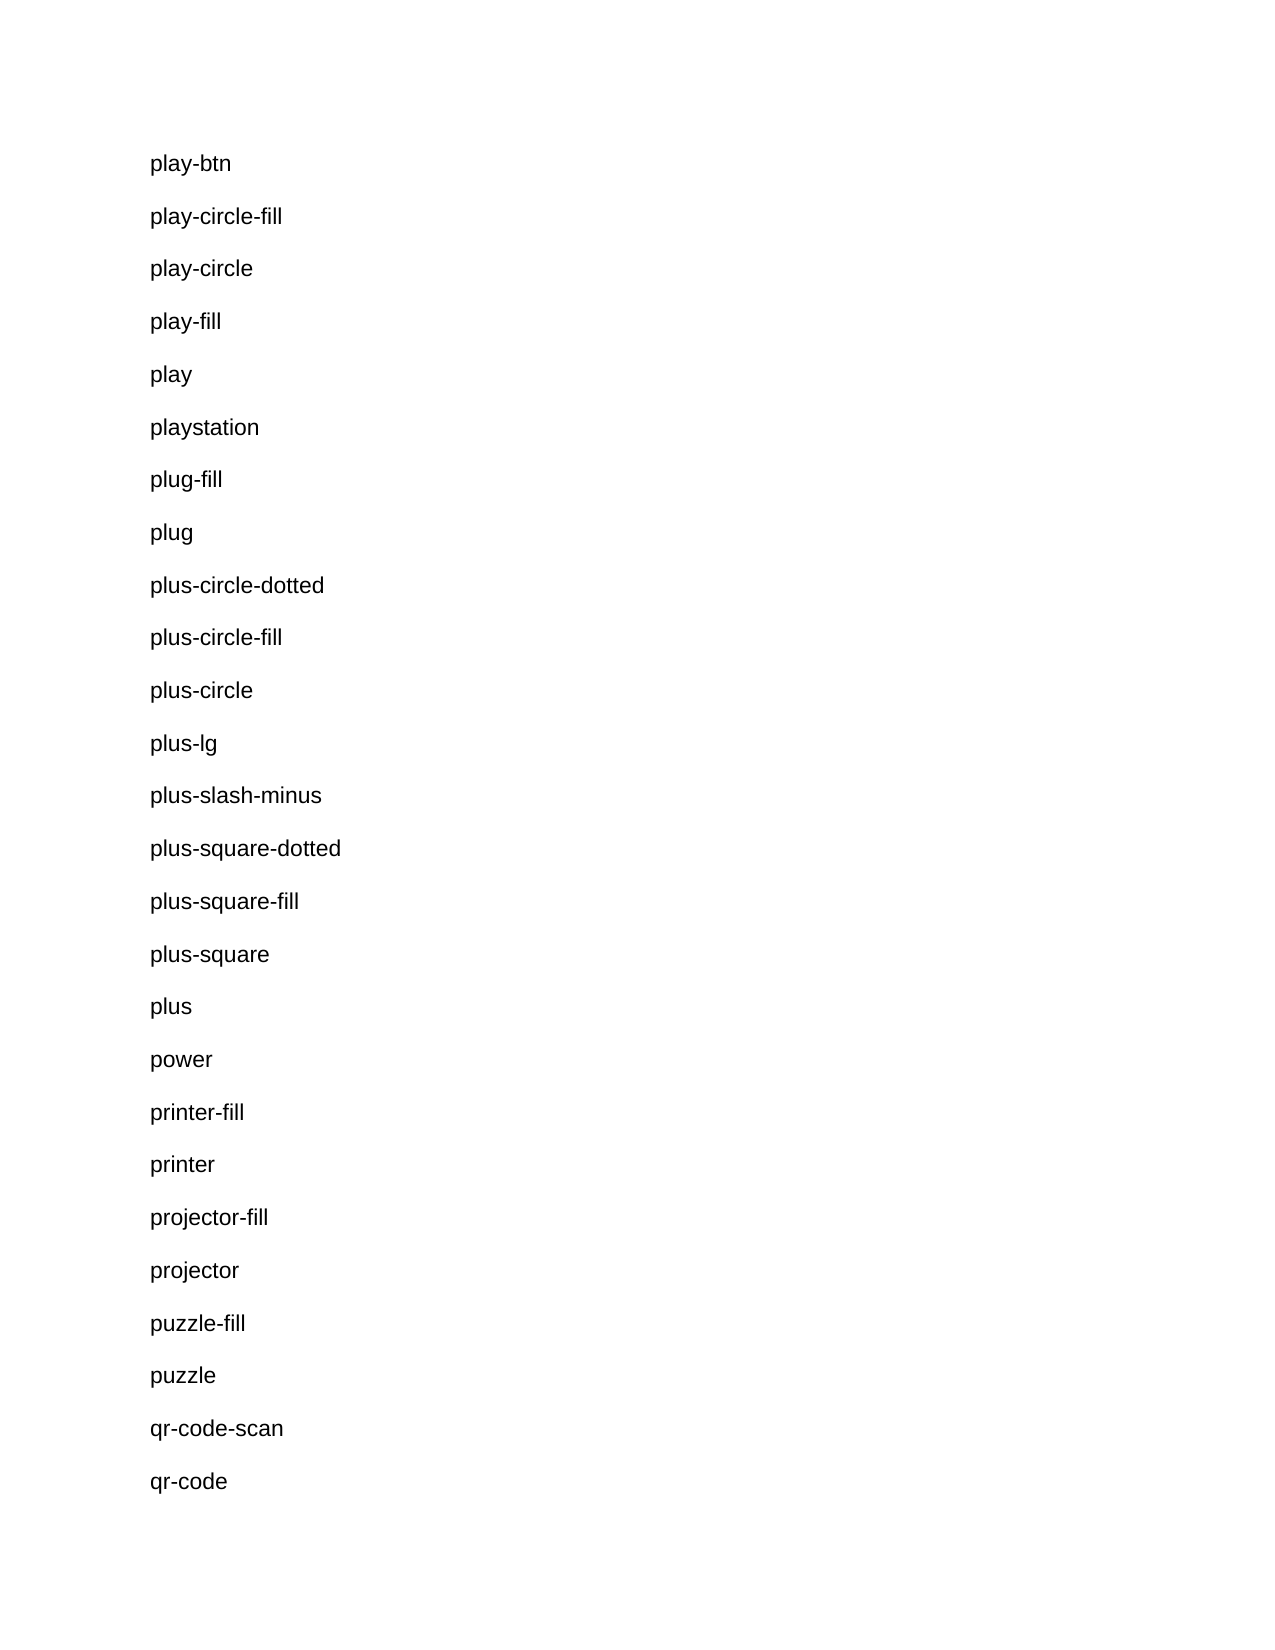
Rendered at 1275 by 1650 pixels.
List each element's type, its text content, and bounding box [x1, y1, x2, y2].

text puzzle [150, 1362, 1125, 1389]
text printer-fill [150, 1099, 1125, 1125]
text power [150, 1046, 1125, 1072]
text playstation [150, 413, 1125, 440]
text projector-fill [150, 1204, 1125, 1231]
text plus-slash-minus [150, 782, 1125, 809]
text plug [150, 519, 1125, 545]
text qr-code-scan [150, 1415, 1125, 1441]
text printer [150, 1151, 1125, 1178]
text play-circle [150, 255, 1125, 282]
text plug-fill [150, 466, 1125, 493]
text projector [150, 1257, 1125, 1283]
text plus-circle-dotted [150, 572, 1125, 598]
text plus-square-fill [150, 888, 1125, 914]
text play-fill [150, 308, 1125, 334]
text plus-circle-fill [150, 624, 1125, 651]
text qr-code [150, 1468, 1125, 1494]
text plus-circle [150, 677, 1125, 703]
text play [150, 361, 1125, 387]
text plus-lg [150, 730, 1125, 756]
text plus [150, 993, 1125, 1020]
text play-btn [150, 150, 1125, 176]
text play-circle-fill [150, 203, 1125, 229]
text puzzle-fill [150, 1309, 1125, 1336]
text plus-square [150, 941, 1125, 967]
text plus-square-dotted [150, 835, 1125, 862]
